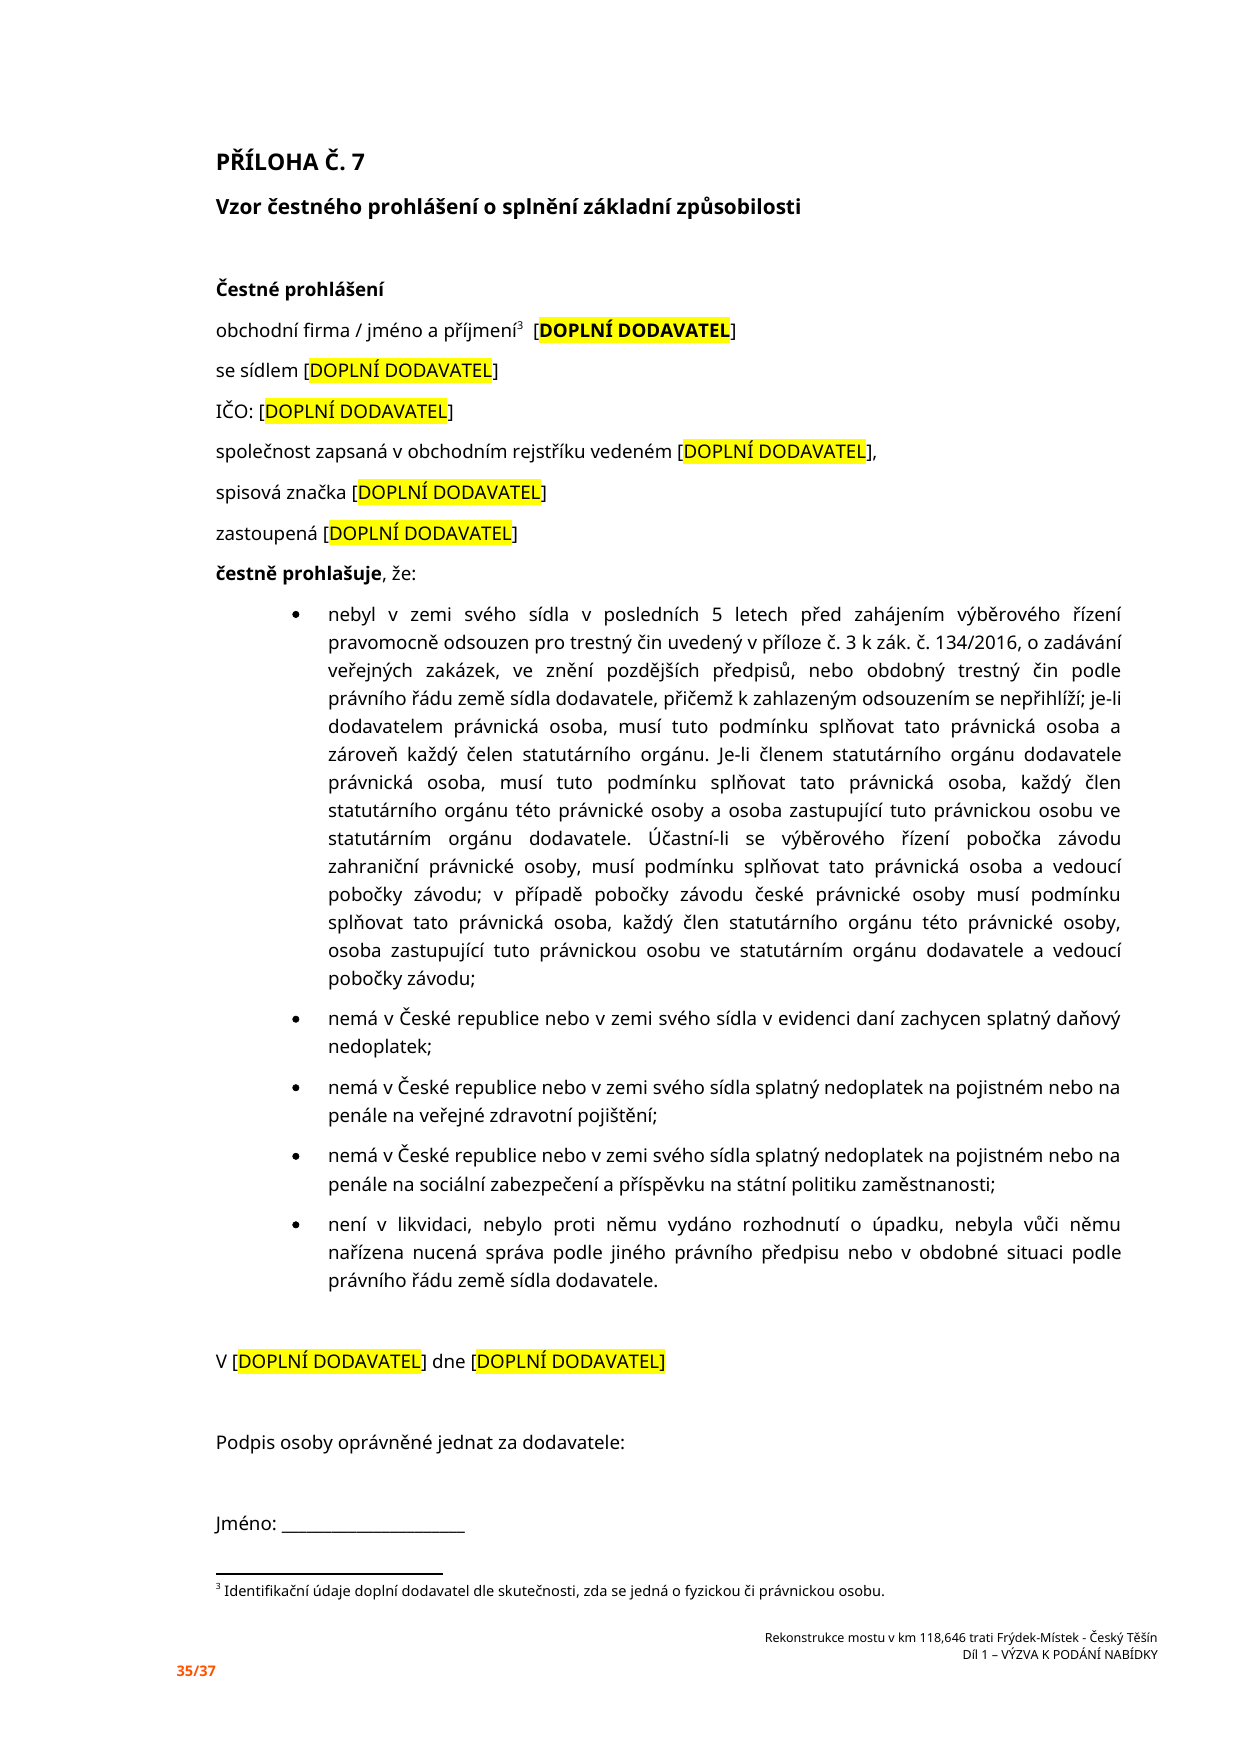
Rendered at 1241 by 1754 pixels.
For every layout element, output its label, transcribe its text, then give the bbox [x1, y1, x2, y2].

text spisová značka [DOPLNÍ DODAVATEL] [216, 479, 358, 505]
text společnost zapsaná v obchodním rejstříku vedeném [DOPLNÍ DODAVATEL], [866, 439, 1122, 464]
text Vzor čestného prohlášení o splnění základní způsobilosti [216, 192, 1122, 221]
text zastoupená [DOPLNÍ DODAVATEL] [216, 520, 329, 545]
text Příloha č. 7 [216, 146, 1122, 177]
text spisová značka [DOPLNÍ DODAVATEL] [541, 479, 1122, 505]
text Jméno: ______________________ [216, 1511, 1122, 1536]
text nemá v České republice nebo v zemi svého sídla v evidenci daní zachycen splatný daňový nedoplatek; [292, 1006, 1122, 1059]
text společnost zapsaná v obchodním rejstříku vedeném [DOPLNÍ DODAVATEL], [216, 439, 683, 464]
text Čestné prohlášení [216, 277, 1122, 302]
text čestně prohlašuje, že: [216, 560, 1122, 586]
text nemá v České republice nebo v zemi svého sídla splatný nedoplatek na pojistném nebo na penále na veřejné zdravotní pojištění; [292, 1074, 1122, 1128]
text se sídlem [DOPLNÍ DODAVATEL] [216, 358, 309, 383]
text zastoupená [DOPLNÍ DODAVATEL] [512, 520, 1122, 545]
text obchodní firma / jméno a příjmení [DOPLNÍ DODAVATEL] [216, 317, 539, 343]
text Podpis osoby oprávněné jednat za dodavatele: [216, 1429, 1122, 1455]
text nebyl v zemi svého sídla v posledních 5 letech před zahájením výběrového řízení pravomocně odsouzen pro trestný čin uvedený v příloze č. 3 k zák. č. 134/2016, o zadávání veřejných zakázek, ve znění pozdějších předpisů, nebo obdobný trestný čin podle právního řádu země sídla dodavatele, přičemž k zahlazeným odsouzením se nepřihlíží; je-li dodavatelem právnická osoba, musí tuto podmínku splňovat tato právnická osoba a zároveň každý čelen statutárního orgánu. Je-li členem statutárního orgánu dodavatele právnická osoba, musí tuto podmínku splňovat tato právnická osoba, každý člen statutárního orgánu této právnické osoby a osoba zastupující tuto právnickou osobu ve statutárním orgánu dodavatele. Účastní-li se výběrového řízení pobočka závodu zahraniční právnické osoby, musí podmínku splňovat tato právnická osoba a vedoucí pobočky závodu; v případě pobočky závodu české právnické osoby musí podmínku splňovat tato právnická osoba, každý člen statutárního orgánu této právnické osoby, osoba zastupující tuto právnickou osobu ve statutárním orgánu dodavatele a vedoucí pobočky závodu; [292, 601, 1122, 991]
text IČO: [DOPLNÍ DODAVATEL] [447, 398, 1122, 424]
text V [DOPLNÍ DODAVATEL] dne [DOPLNÍ DODAVATEL] [216, 1348, 1122, 1374]
text není v likvidaci, nebylo proti němu vydáno rozhodnutí o úpadku, nebyla vůči němu nařízena nucená správa podle jiného právního předpisu nebo v obdobné situaci podle právního řádu země sídla dodavatele. [292, 1211, 1122, 1293]
text nemá v České republice nebo v zemi svého sídla splatný nedoplatek na pojistném nebo na penále na sociální zabezpečení a příspěvku na státní politiku zaměstnanosti; [292, 1143, 1122, 1196]
text se sídlem [DOPLNÍ DODAVATEL] [492, 358, 1122, 383]
text obchodní firma / jméno a příjmení [DOPLNÍ DODAVATEL] [730, 317, 1122, 343]
